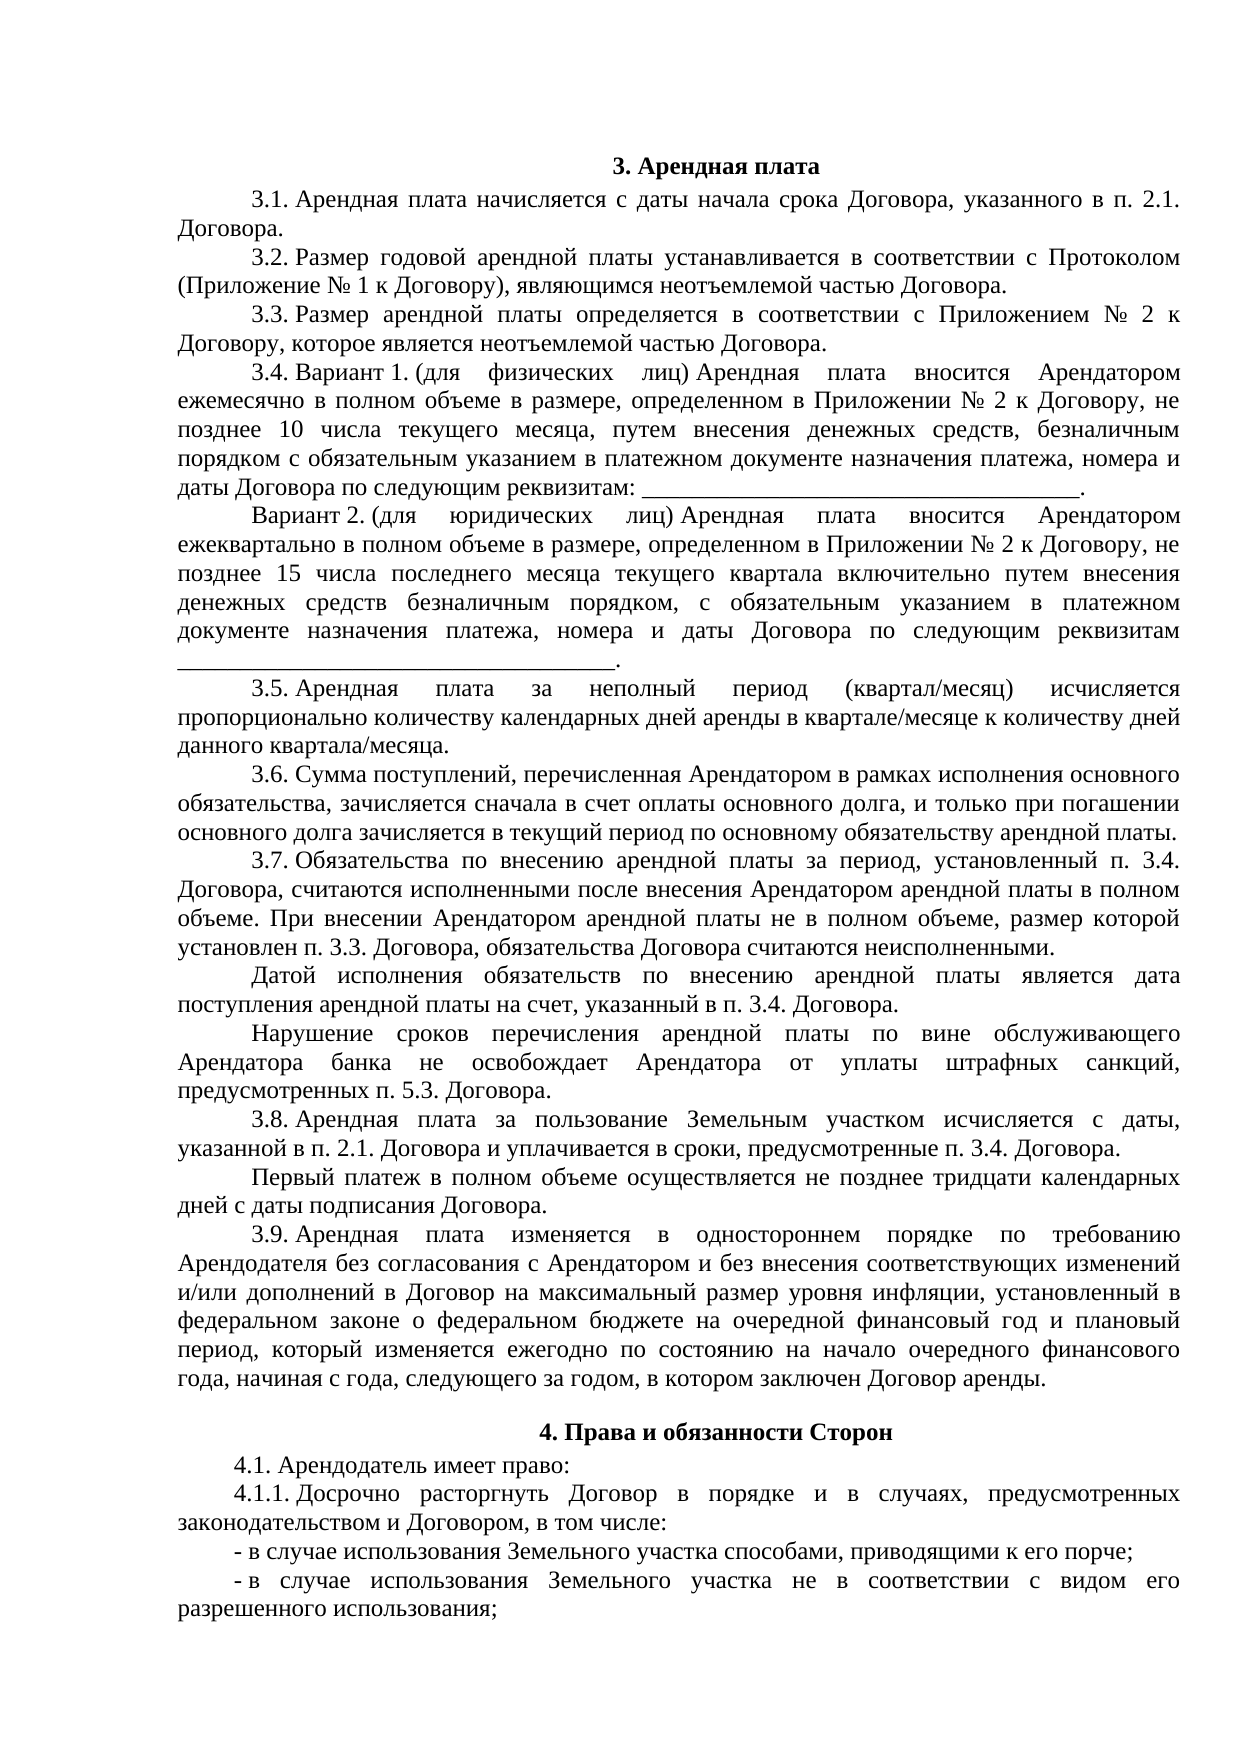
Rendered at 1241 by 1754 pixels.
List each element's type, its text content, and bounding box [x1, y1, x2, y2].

text 4.1. Арендодатель имеет право: [177, 1450, 1181, 1478]
text - в случае использования Земельного участка способами, приводящими к его порче; [177, 1536, 1181, 1565]
text 3.9. Арендная плата изменяется в одностороннем порядке по требованию Арендодателя без согласования с Арендатором и без внесения соответствующих изменений и/или дополнений в Договор на максимальный размер уровня инфляции, установленный в федеральном законе о федеральном бюджете на очередной финансовый год и плановый период, который изменяется ежегодно по состоянию на начало очередного финансового года, начиная с года, следующего за годом, в котором заключен Договор аренды. [177, 1219, 1181, 1392]
text Датой исполнения обязательств по внесению арендной платы является дата поступления арендной платы на счет, указанный в п. 3.4. Договора. [177, 960, 1181, 1018]
text 3.4. Вариант 1. (для физических лиц) Арендная плата вносится Арендатором ежемесячно в полном объеме в размере, определенном в Приложении № 2 к Договору, не позднее 10 числа текущего месяца, путем внесения денежных средств, безналичным порядком с обязательным указанием в платежном документе назначения платежа, номера и даты Договора по следующим реквизитам: ___________________________________. [177, 357, 1181, 500]
text Вариант 2. (для юридических лиц) Арендная плата вносится Арендатором ежеквартально в полном объеме в размере, определенном в Приложении № 2 к Договору, не позднее 15 числа последнего месяца текущего квартала включительно путем внесения денежных средств безналичным порядком, с обязательным указанием в платежном документе назначения платежа, номера и даты Договора по следующим реквизитам ___________________________________. [177, 500, 1181, 673]
text 3.5. Арендная плата за неполный период (квартал/месяц) исчисляется пропорционально количеству календарных дней аренды в квартале/месяце к количеству дней данного квартала/месяца. [177, 673, 1181, 759]
text 3.1. Арендная плата начисляется с даты начала срока Договора, указанного в п. 2.1. Договора. [177, 184, 1181, 242]
text - в случае использования Земельного участка не в соответствии с видом его разрешенного использования; [177, 1565, 1181, 1622]
text 3.8. Арендная плата за пользование Земельным участком исчисляется с даты, указанной в п. 2.1. Договора и уплачивается в сроки, предусмотренные п. 3.4. Договора. [177, 1104, 1181, 1162]
text 3.7. Обязательства по внесению арендной платы за период, установленный п. 3.4. Договора, считаются исполненными после внесения Арендатором арендной платы в полном объеме. При внесении Арендатором арендной платы не в полном объеме, размер которой установлен п. 3.3. Договора, обязательства Договора считаются неисполненными. [177, 845, 1181, 960]
text 4. Права и обязанности Сторон [177, 1417, 1181, 1445]
text 3.2. Размер годовой арендной платы устанавливается в соответствии с Протоколом (Приложение № 1 к Договору), являющимся неотъемлемой частью Договора. [177, 242, 1181, 299]
text Первый платеж в полном объеме осуществляется не позднее тридцати календарных дней с даты подписания Договора. [177, 1162, 1181, 1219]
text 3.6. Сумма поступлений, перечисленная Арендатором в рамках исполнения основного обязательства, зачисляется сначала в счет оплаты основного долга, и только при погашении основного долга зачисляется в текущий период по основному обязательству арендной платы. [177, 759, 1181, 845]
text 4.1.1. Досрочно расторгнуть Договор в порядке и в случаях, предусмотренных законодательством и Договором, в том числе: [177, 1478, 1181, 1536]
text Нарушение сроков перечисления арендной платы по вине обслуживающего Арендатора банка не освобождает Арендатора от уплаты штрафных санкций, предусмотренных п. 5.3. Договора. [177, 1018, 1181, 1104]
text 3.3. Размер арендной платы определяется в соответствии с Приложением № 2 к Договору, которое является неотъемлемой частью Договора. [177, 299, 1181, 357]
text 3. Арендная плата [177, 151, 1181, 180]
